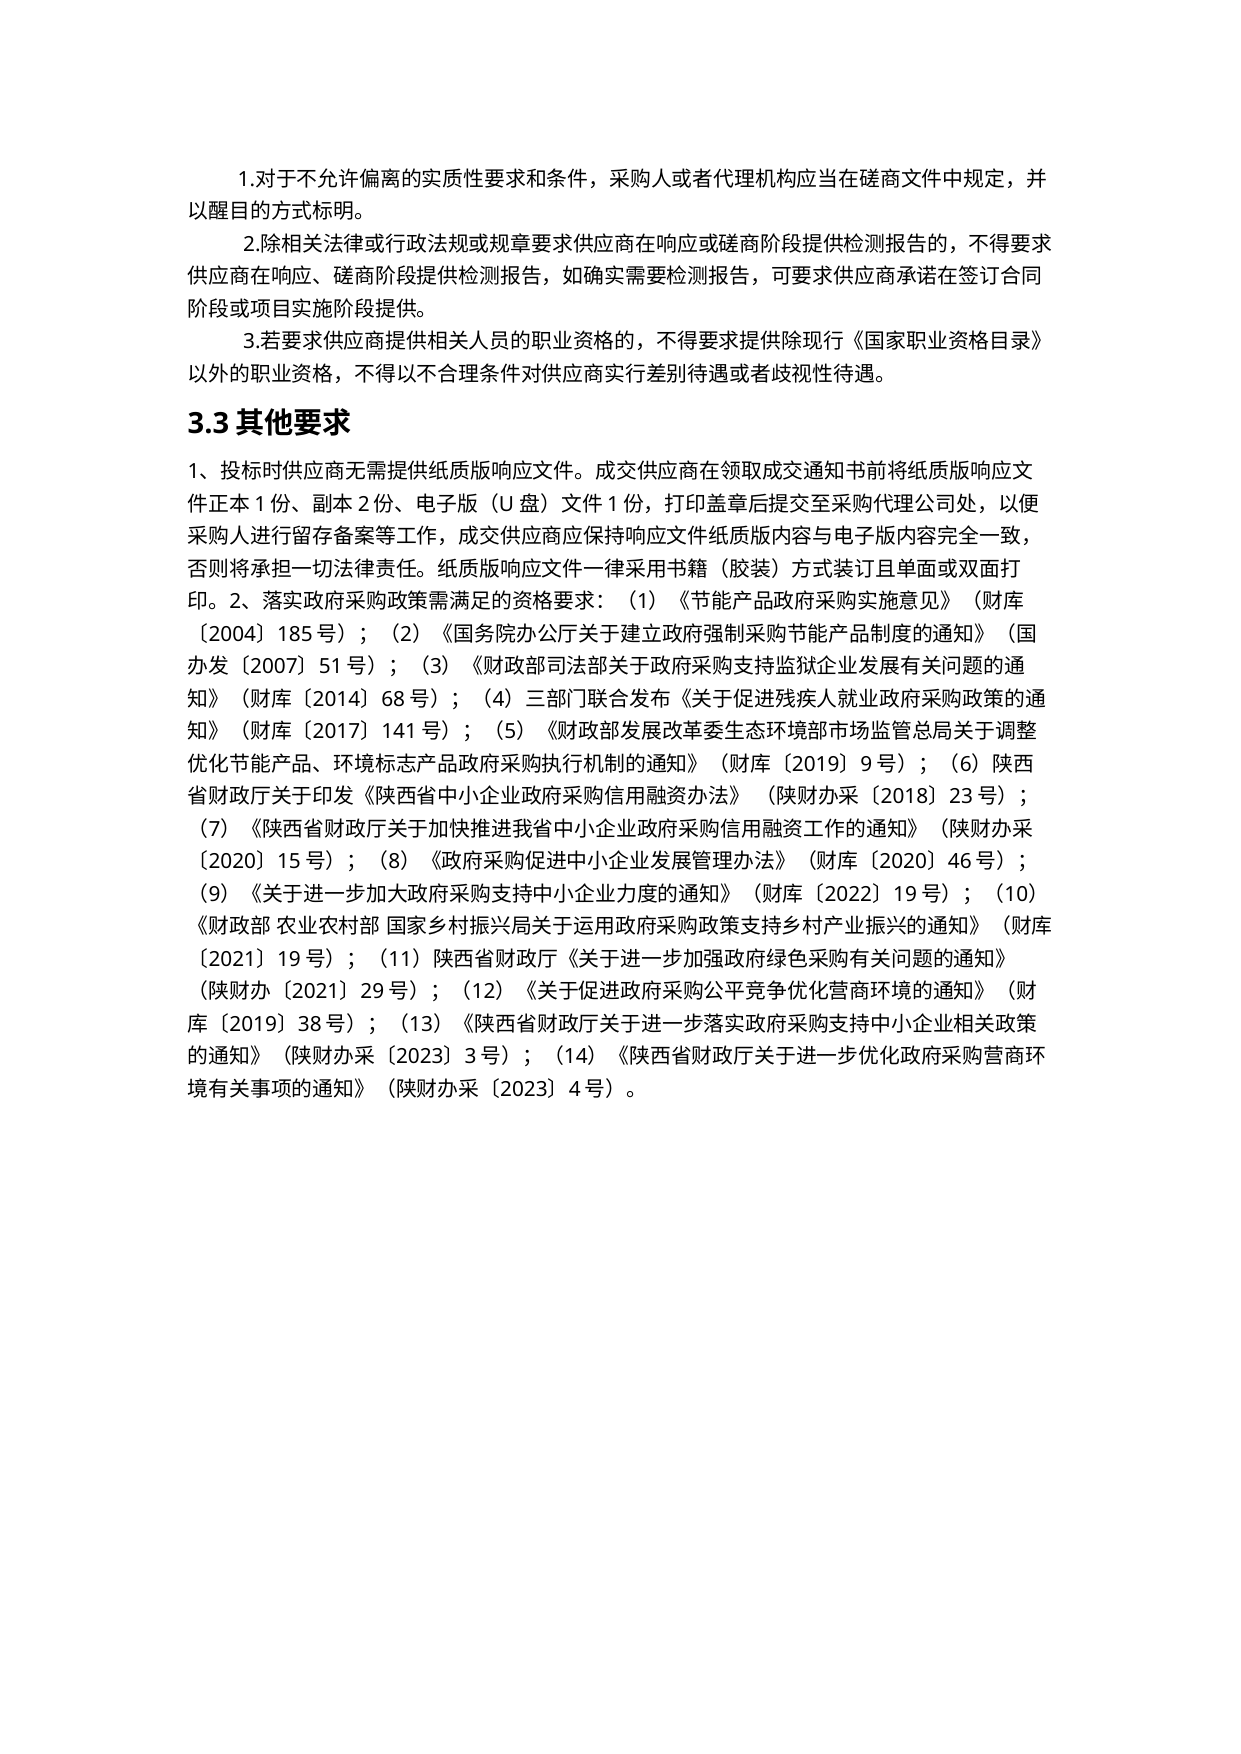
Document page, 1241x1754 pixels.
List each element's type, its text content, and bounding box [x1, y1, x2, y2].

text 3.若要求供应商提供相关人员的职业资格的，不得要求提供除现行《国家职业资格目录》以外的职业资格，不得以不合理条件对供应商实行差别待遇或者歧视性待遇。 [187, 324, 1053, 389]
text 1、投标时供应商无需提供纸质版响应文件。成交供应商在领取成交通知书前将纸质版响应文件正本1份、副本2份、电子版（U 盘）文件1份，打印盖章后提交至采购代理公司处，以便采购人进行留存备案等工作，成交供应商应保持响应文件纸质版内容与电子版内容完全一致，否则将承担一切法律责任。纸质版响应文件一律采用书籍（胶装）方式装订且单面或双面打印。2、落实政府采购政策需满足的资格要求：（1）《节能产品政府采购实施意见》（财库〔2004〕185号）；（2）《国务院办公厅关于建立政府强制采购节能产品制度的通知》（国办发〔2007〕51号）；（3）《财政部司法部关于政府采购支持监狱企业发展有关问题的通知》（财库〔2014〕68号）；（4）三部门联合发布《关于促进残疾人就业政府采购政策的通知》（财库〔2017〕141号）；（5）《财政部发展改革委生态环境部市场监管总局关于调整优化节能产品、环境标志产品政府采购执行机制的通知》（财库〔2019〕9号）；（6）陕西省财政厅关于印发《陕西省中小企业政府采购信用融资办法》 （陕财办采〔2018〕23号）；（7）《陕西省财政厅关于加快推进我省中小企业政府采购信用融资工作的通知》（陕财办采〔2020〕15号）；（8）《政府采购促进中小企业发展管理办法》（财库〔2020〕46号）；（9）《关于进一步加大政府采购支持中小企业力度的通知》（财库〔2022〕19号）；（10）《财政部 农业农村部 国家乡村振兴局关于运用政府采购政策支持乡村产业振兴的通知》（财库〔2021〕19号）；（11）陕西省财政厅《关于进一步加强政府绿色采购有关问题的通知》（陕财办〔2021〕29号）；（12）《关于促进政府采购公平竞争优化营商环境的通知》（财库〔2019〕38号）；（13）《陕西省财政厅关于进一步落实政府采购支持中小企业相关政策的通知》（陕财办采〔2023〕3号）；（14）《陕西省财政厅关于进一步优化政府采购营商环境有关事项的通知》（陕财办采〔2023〕4号）。 [187, 454, 1053, 1104]
text 3.3其他要求 [187, 389, 1053, 454]
text 1.对于不允许偏离的实质性要求和条件，采购人或者代理机构应当在磋商文件中规定，并以醒目的方式标明。 [187, 162, 1053, 227]
text 2.除相关法律或行政法规或规章要求供应商在响应或磋商阶段提供检测报告的，不得要求供应商在响应、磋商阶段提供检测报告，如确实需要检测报告，可要求供应商承诺在签订合同阶段或项目实施阶段提供。 [187, 227, 1053, 324]
